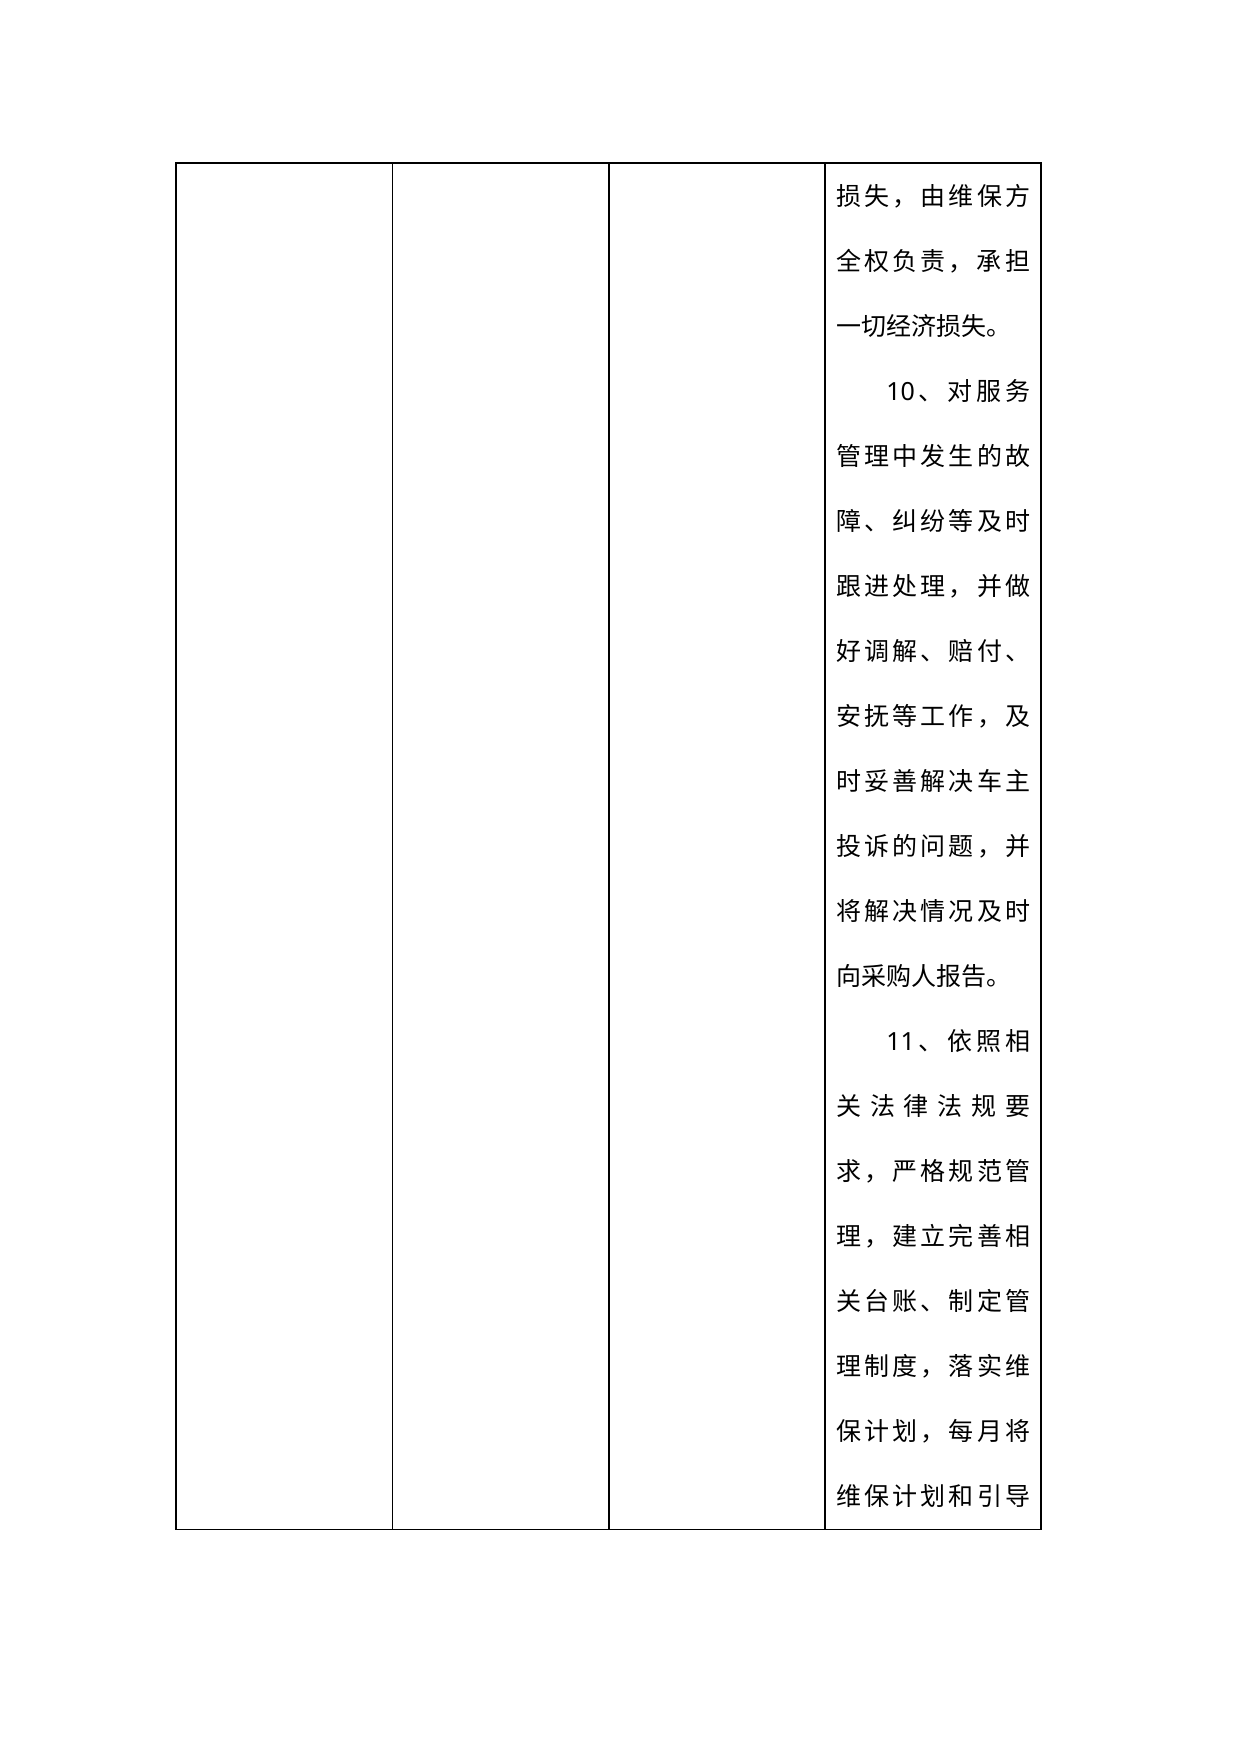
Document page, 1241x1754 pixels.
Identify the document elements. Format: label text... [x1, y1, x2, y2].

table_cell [826, 164, 1040, 1528]
table_cell 1 [393, 164, 608, 1528]
table_cell [177, 164, 392, 1528]
table_cell [610, 164, 824, 1528]
